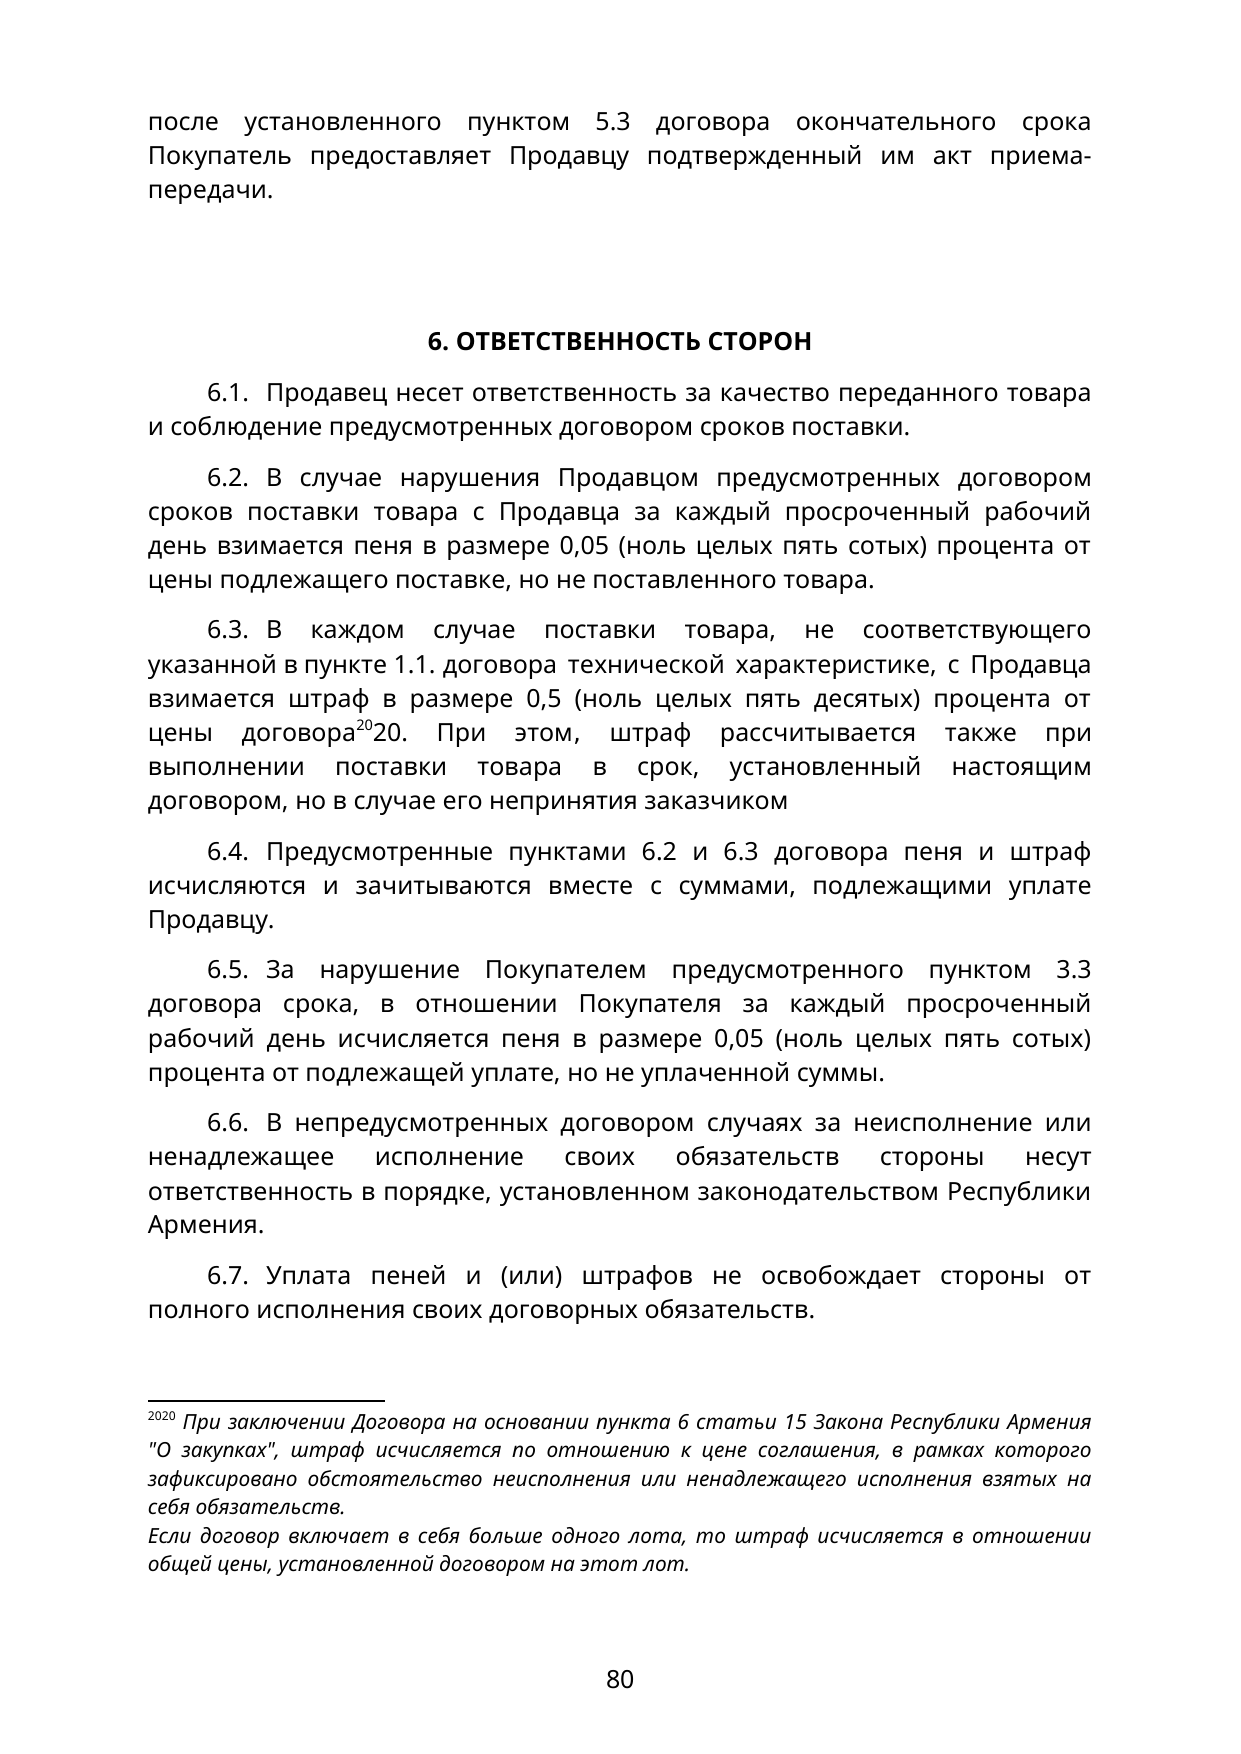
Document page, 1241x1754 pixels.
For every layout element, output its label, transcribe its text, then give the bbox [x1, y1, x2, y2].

text 6.4. Предусмотренные пунктами 6.2 и 6.3 договора пеня и штраф исчисляются и зачитываются вместе с суммами, подлежащими уплате Продавцу. [148, 833, 1092, 935]
text 6.7. Уплата пеней и (или) штрафов не освобождает стороны от полного исполнения своих договорных обязательств. [148, 1258, 1092, 1326]
text 6.6. В непредусмотренных договором случаях за неисполнение или ненадлежащее исполнение своих обязательств стороны несут ответственность в порядке, установленном законодательством Республики Армения. [148, 1105, 1092, 1241]
text 6.3. В каждом случае поставки товара, не соответствующего указанной в пункте 1.1. договора технической характеристике, с Продавца взимается штраф в размере 0,5 (ноль целых пять десятых) процента от цены договора20. При этом, штраф рассчитывается также при выполнении поставки товара в срок, установленный настоящим договором, но в случае его непринятия заказчиком [148, 612, 1092, 817]
text 6.1. Продавец несет ответственность за качество переданного товара и соблюдение предусмотренных договором сроков поставки. [148, 374, 1092, 443]
text 6.2. В случае нарушения Продавцом предусмотренных договором сроков поставки товара с Продавца за каждый просроченный рабочий день взимается пеня в размере 0,05 (ноль целых пять сотых) процента от цены подлежащего поставке, но не поставленного товара. [148, 459, 1092, 596]
text 6.5. За нарушение Покупателем предусмотренного пунктом 3.3 договора срока, в отношении Покупателя за каждый просроченный рабочий день исчисляется пеня в размере 0,05 (ноль целых пять сотых) процента от подлежащей уплате, но не уплаченной суммы. [148, 952, 1092, 1088]
text 6. ОТВЕТСТВЕННОСТЬ СТОРОН [148, 324, 1092, 358]
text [148, 103, 1092, 206]
